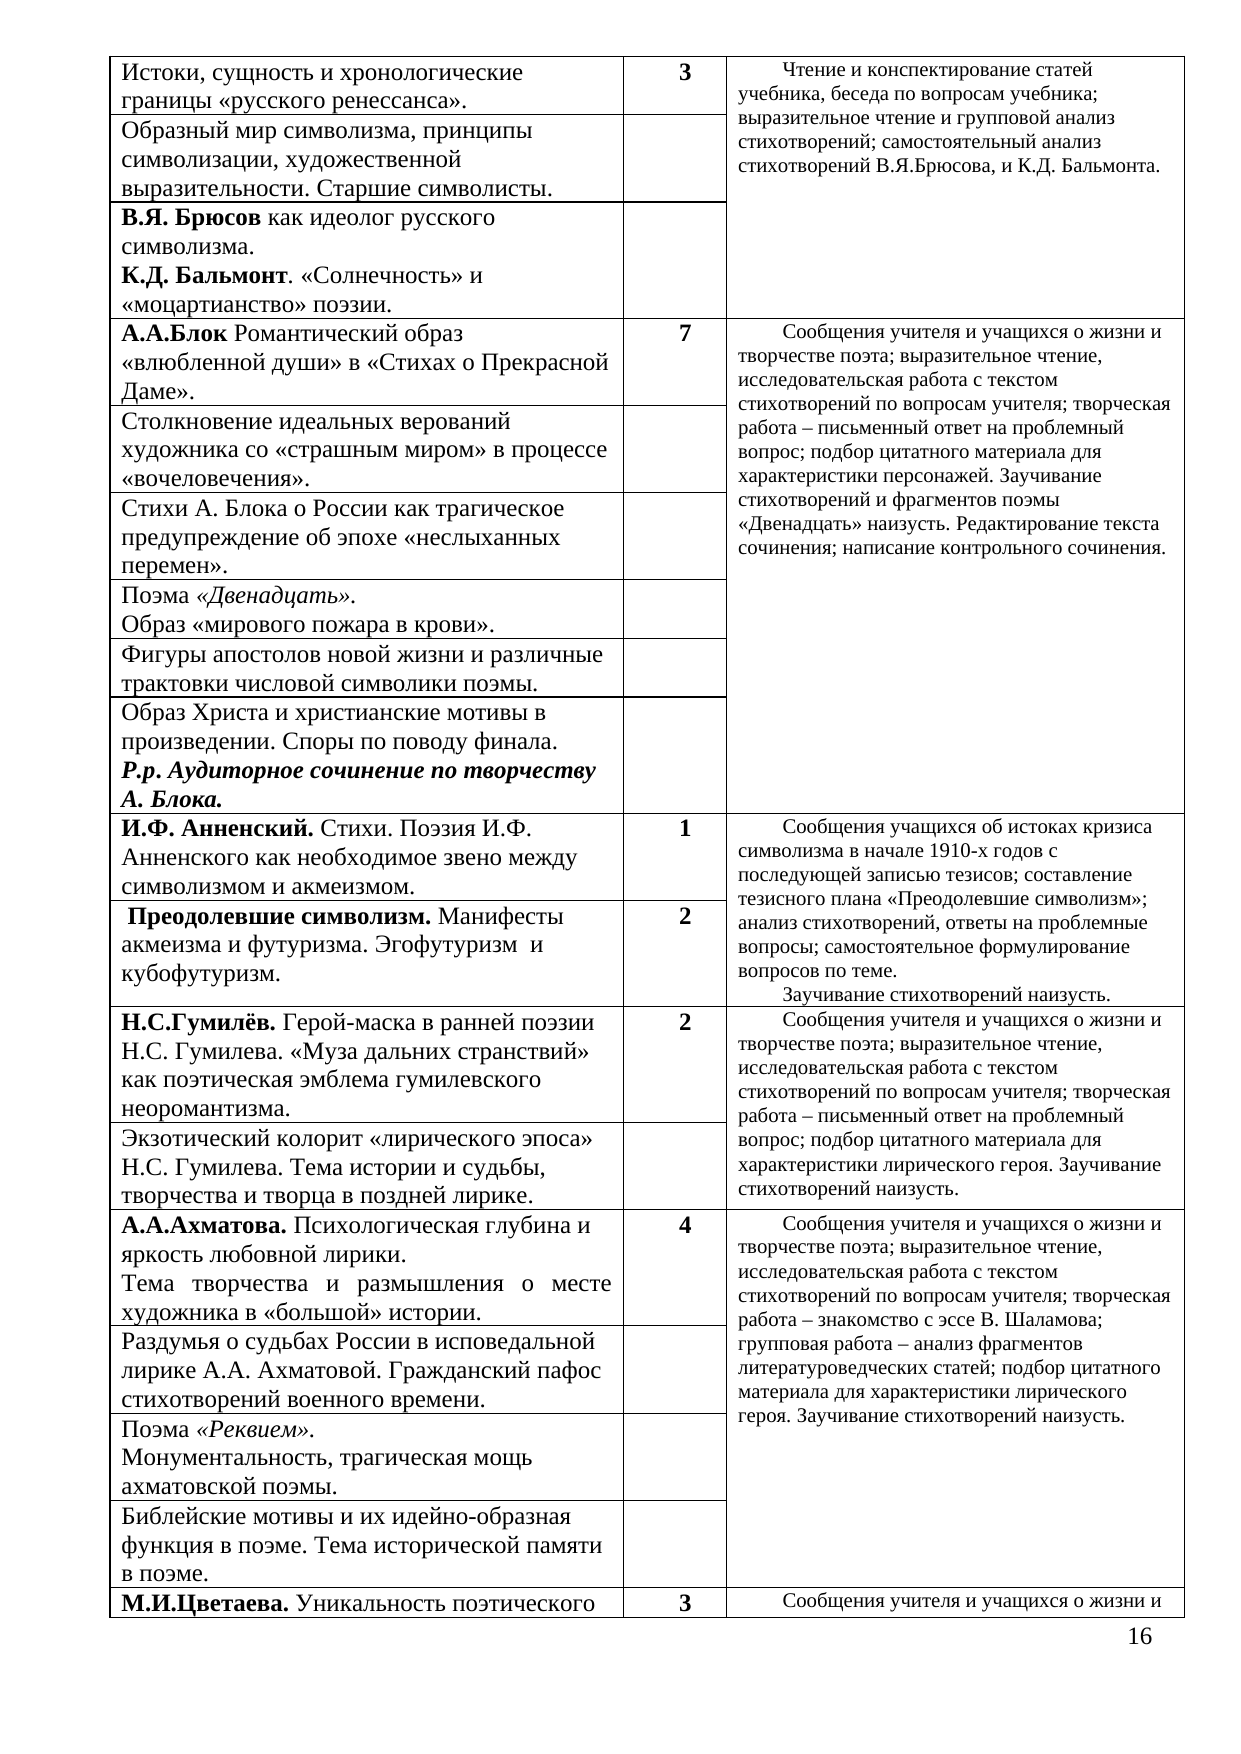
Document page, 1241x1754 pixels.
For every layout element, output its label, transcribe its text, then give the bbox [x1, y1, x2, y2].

table_cell Столкновение идеальных верований художника со «страшным миром» в процессе «вочеловечения». [111, 406, 623, 492]
table_cell Образный мир символизма, принципы символизации, художественной выразительности. Старшие символисты. [111, 115, 623, 201]
table_cell А.А.Блок Романтический образ «влюбленной души» в «Стихах о Прекрасной Даме». [111, 319, 623, 405]
table_cell Поэма «Реквием». Монументальность, трагическая мощь ахматовской поэмы. [111, 1414, 623, 1500]
table_cell Стихи А. Блока о России как трагическое предупреждение об эпохе «неслыханных перемен». [111, 493, 623, 579]
table_cell [624, 1414, 726, 1500]
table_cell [727, 1588, 1184, 1617]
table_cell 2 [624, 901, 726, 1006]
table_cell Сообщения учащихся об истоках кризиса символизма в начале 1910-х годов с последующей записью тезисов; составление тезисного плана «Преодолевшие символизм»; анализ стихотворений, ответы на проблемные вопросы; самостоятельное формулирование вопросов по теме. Заучивание стихотворений наизусть. [727, 814, 1184, 1006]
table_cell Сообщения учителя и учащихся о жизни и творчестве поэта; выразительное чтение, исследовательская работа с текстом стихотворений по вопросам учителя; творческая работа – письменный ответ на проблемный вопрос; подбор цитатного материала для характеристики персонажей. Заучивание стихотворений и фрагментов поэмы «Двенадцать» наизусть. Редактирование текста сочинения; написание контрольного сочинения. [727, 319, 1184, 812]
table_cell [624, 580, 726, 638]
table_cell 1 [624, 814, 726, 900]
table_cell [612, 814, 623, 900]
table_cell 3 [624, 1588, 726, 1617]
table_cell Преодолевшие символизм. Манифесты акмеизма и футуризма. Эгофутуризм и кубофутуризм. [111, 901, 623, 1006]
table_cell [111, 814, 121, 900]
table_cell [111, 1588, 623, 1617]
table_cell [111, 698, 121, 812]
table_cell 4 [624, 1210, 726, 1325]
table_cell Поэма «Двенадцать». Образ «мирового пожара в крови». [111, 580, 623, 638]
table_cell 2 [624, 1007, 726, 1122]
table_cell [624, 115, 726, 201]
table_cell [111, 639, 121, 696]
table_cell [624, 493, 726, 579]
table_cell А.А.Ахматова. Психологическая глубина и яркость любовной лирики. Тема творчества и размышления о месте художника в «большой» истории. [111, 1210, 623, 1325]
table_cell Сообщения учителя и учащихся о жизни и творчестве поэта; выразительное чтение, исследовательская работа с текстом стихотворений по вопросам учителя; творческая работа – письменный ответ на проблемный вопрос; подбор цитатного материала для характеристики лирического героя. Заучивание стихотворений наизусть. [727, 1007, 1184, 1209]
table_cell [624, 639, 726, 696]
table_cell [624, 1501, 726, 1587]
table_cell [624, 698, 726, 812]
table_cell Сообщения учителя и учащихся о жизни и творчестве поэта; выразительное чтение, исследовательская работа с текстом стихотворений по вопросам учителя; творческая работа – знакомство с эссе В. Шаламова; групповая работа – анализ фрагментов литературоведческих статей; подбор цитатного материала для характеристики лирического героя. Заучивание стихотворений наизусть. [727, 1210, 1184, 1587]
table_cell Библейские мотивы и их идейно-образная функция в поэме. Тема исторической памяти в поэме. [111, 1501, 623, 1587]
table_cell В.Я. Брюсов как идеолог русского символизма. К.Д. Бальмонт. «Солнечность» и «моцартианство» поэзии. [111, 203, 623, 317]
table_cell Экзотический колорит «лирического эпоса» Н.С. Гумилева. Тема истории и судьбы, творчества и творца в поздней лирике. [111, 1123, 623, 1209]
table_cell Раздумья о судьбах России в исповедальной лирике А.А. Ахматовой. Гражданский пафос стихотворений военного времени. [111, 1326, 623, 1413]
table_cell 7 [624, 319, 726, 405]
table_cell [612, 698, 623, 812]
table_cell [624, 406, 726, 492]
table_cell [624, 1123, 726, 1209]
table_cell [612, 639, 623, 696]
table_cell Чтение и конспектирование статей учебника, беседа по вопросам учебника; выразительное чтение и групповой анализ стихотворений; самостоятельный анализ стихотворений В.Я.Брюсова, и К.Д. Бальмонта. [727, 57, 1184, 317]
table_cell Истоки, сущность и хронологические границы «русского ренессанса». [111, 57, 623, 114]
table_cell Н.С.Гумилёв. Герой-маска в ранней поэзии Н.С. Гумилева. «Муза дальних странствий» как поэтическая эмблема гумилевского неоромантизма. [111, 1007, 623, 1122]
table_cell [624, 1326, 726, 1413]
table_cell 3 [624, 57, 726, 114]
table_cell [624, 203, 726, 317]
